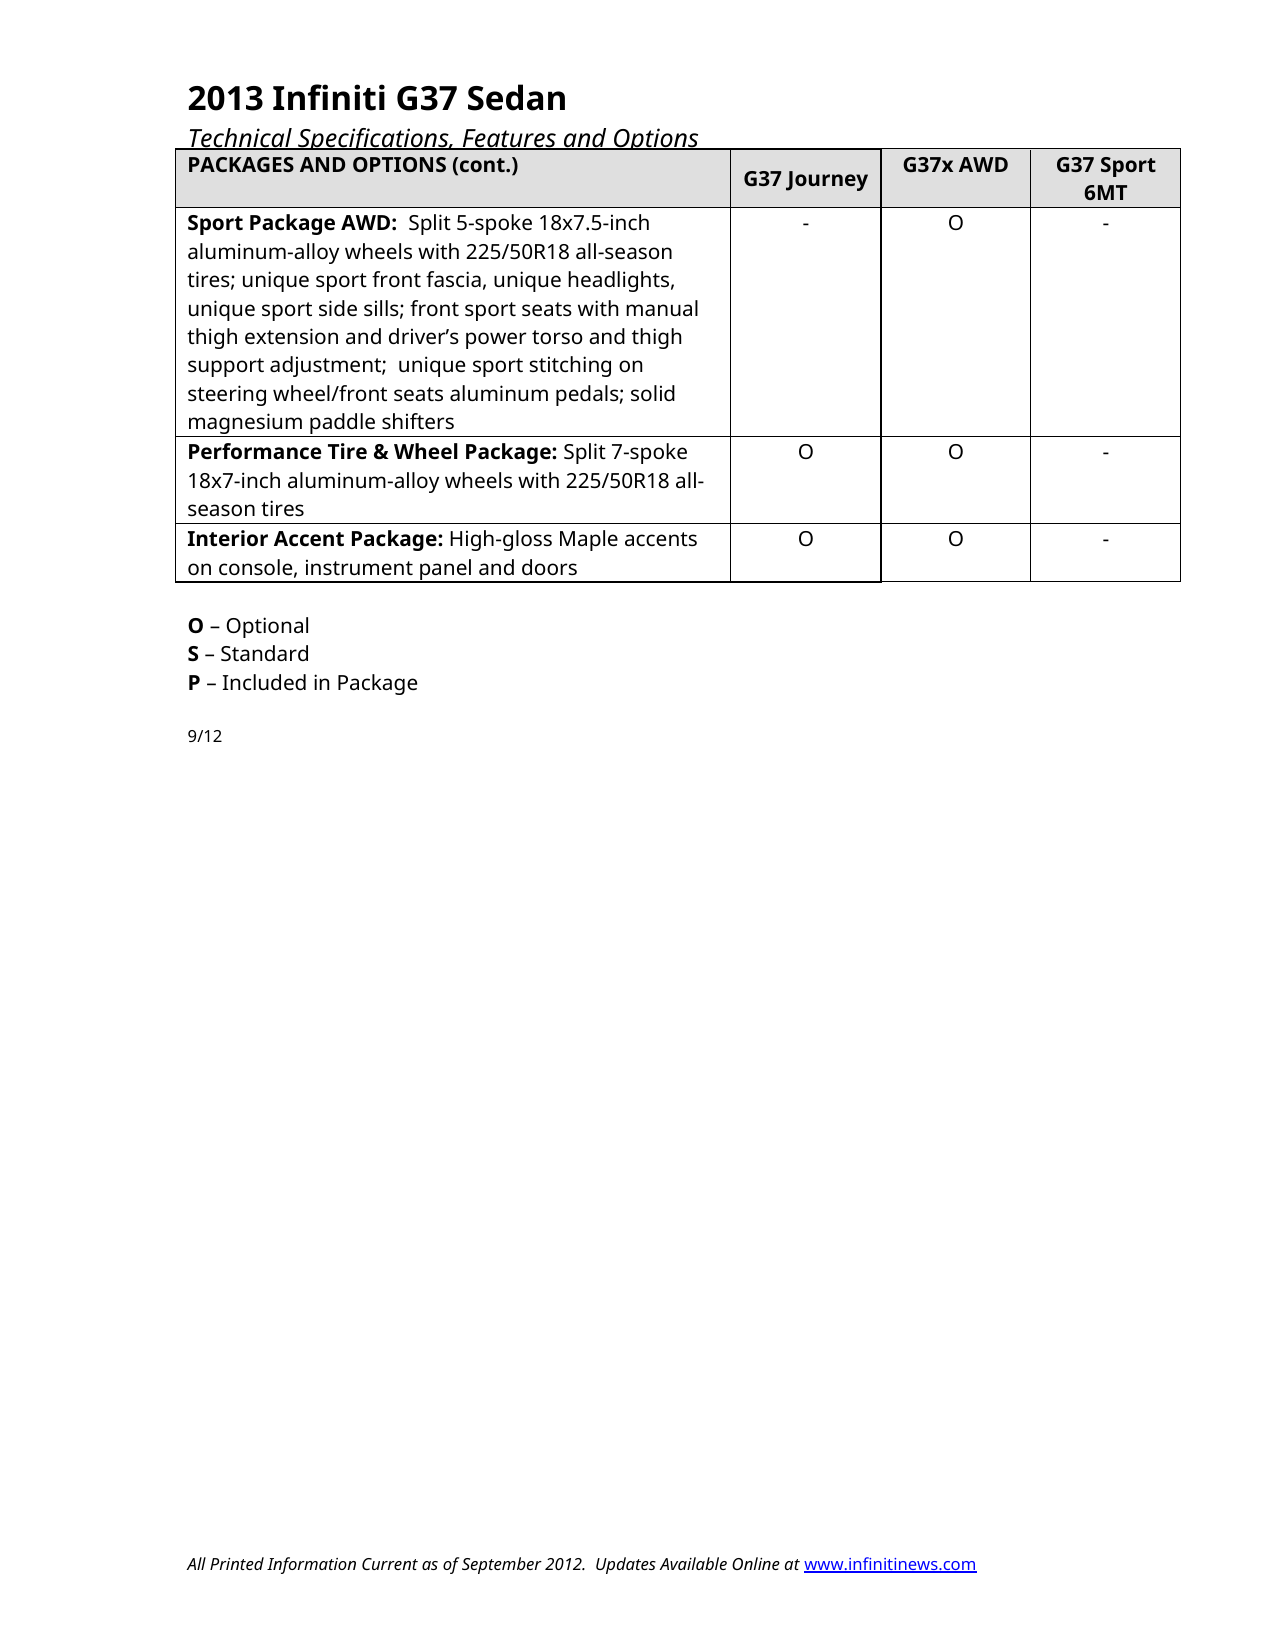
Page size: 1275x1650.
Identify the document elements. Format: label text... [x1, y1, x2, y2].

text S – Standard [187, 639, 1087, 668]
table_cell O [882, 437, 1030, 523]
table_cell Sport Package AWD: Split 5-spoke 18x7.5-inch aluminum-alloy wheels with 225/50R18 all-season tires; unique sport front fascia, unique headlights, unique sport side sills; front sport seats with manual thigh extension and driver’s power torso and thigh support adjustment; unique sport stitching on steering wheel/front seats aluminum pedals; solid magnesium paddle shifters [176, 208, 730, 436]
table_header G37 Sport 6MT [1031, 149, 1180, 207]
table_cell O [882, 524, 1030, 581]
table_header PACKAGES AND OPTIONS (cont.) [176, 150, 730, 207]
table_cell - [1031, 208, 1180, 436]
table_cell - [1031, 524, 1180, 581]
text P – Included in Package [187, 668, 1087, 696]
table_header G37x AWD [882, 149, 1031, 207]
table_cell O [882, 208, 1030, 436]
text O – Optional [187, 611, 1087, 639]
text 9/12 [187, 725, 1087, 748]
table_cell Performance Tire & Wheel Package: Split 7-spoke 18x7-inch aluminum-alloy wheels with 225/50R18 all-season tires [176, 437, 730, 523]
table_cell - [1031, 437, 1180, 523]
table_cell Interior Accent Package: High-gloss Maple accents on console, instrument panel and doors [176, 524, 730, 581]
table_cell O [731, 524, 880, 581]
table_header G37 Journey [731, 150, 880, 207]
table_cell - [731, 208, 880, 436]
table_cell O [731, 437, 880, 523]
